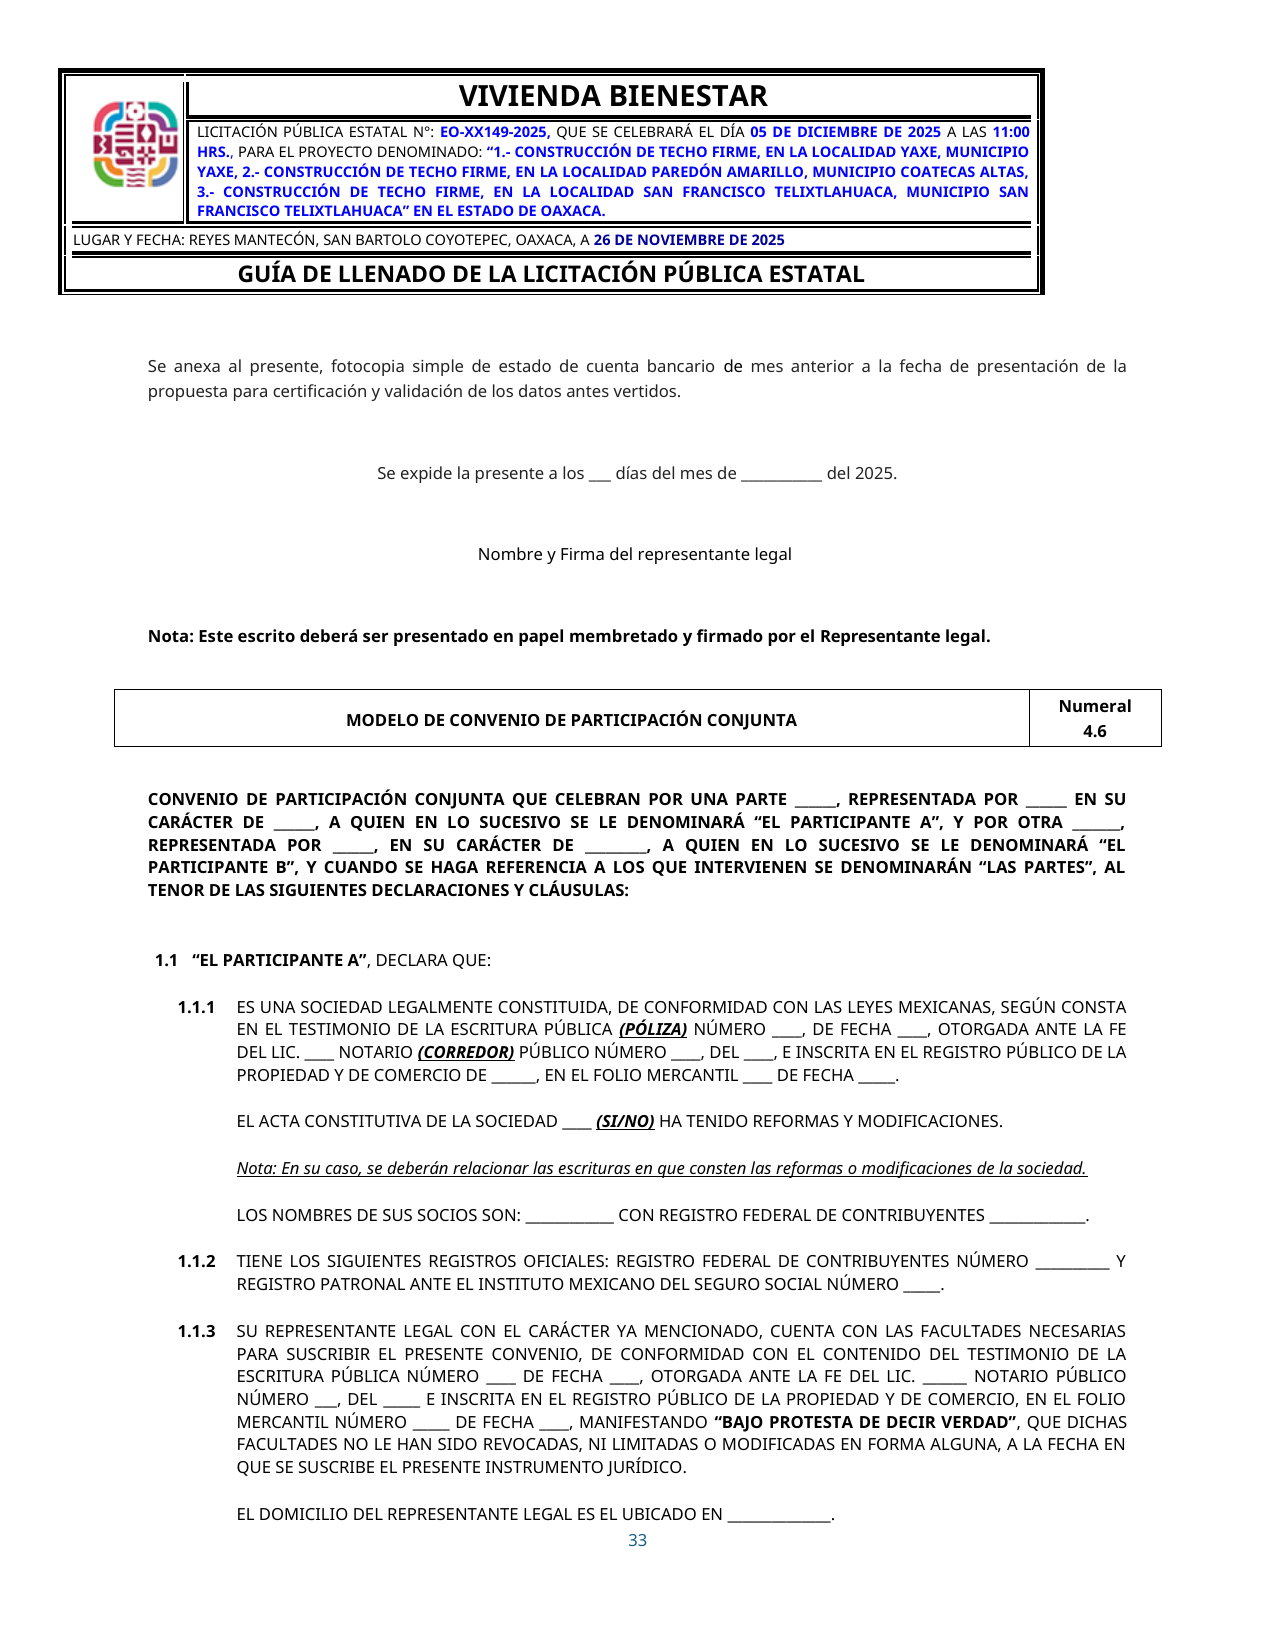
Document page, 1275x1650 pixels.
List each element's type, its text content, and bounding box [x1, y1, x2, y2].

text Se expide la presente a los ___ días del mes de ___________ del 2025. [148, 462, 1127, 484]
text 1.1.3 SU REPRESENTANTE LEGAL CON EL CARÁCTER YA MENCIONADO, CUENTA CON LAS FACULTADES NECESARIAS PARA SUSCRIBIR EL PRESENTE CONVENIO, DE CONFORMIDAD CON EL CONTENIDO DEL TESTIMONIO DE LA ESCRITURA PÚBLICA NÚMERO ____ DE FECHA ____, OTORGADA ANTE LA FE DEL LIC. ______ NOTARIO PÚBLICO NÚMERO ___, DEL _____ E INSCRITA EN EL REGISTRO PÚBLICO DE LA PROPIEDAD Y DE COMERCIO, EN EL FOLIO MERCANTIL NÚMERO _____ DE FECHA ____, MANIFESTANDO “BAJO PROTESTA DE DECIR VERDAD”, QUE DICHAS FACULTADES NO LE HAN SIDO REVOCADAS, NI LIMITADAS O MODIFICADAS EN FORMA ALGUNA, A LA FECHA EN QUE SE SUSCRIBE EL PRESENTE INSTRUMENTO JURÍDICO. [177, 1319, 1127, 1478]
text Se anexa al presente, fotocopia simple de estado de cuenta bancario de mes anterior a la fecha de presentación de la propuesta para certificación y validación de los datos antes vertidos. [148, 355, 1127, 402]
text CONVENIO DE PARTICIPACIÓN CONJUNTA QUE CELEBRAN POR UNA PARTE ______, REPRESENTADA POR ______ EN SU CARÁCTER DE ______, A QUIEN EN LO SUCESIVO SE LE DENOMINARÁ “EL PARTICIPANTE A”, Y POR OTRA _______, REPRESENTADA POR ______, EN SU CARÁCTER DE _________, A QUIEN EN LO SUCESIVO SE LE DENOMINARÁ “EL PARTICIPANTE B”, Y CUANDO SE HAGA REFERENCIA A LOS QUE INTERVIENEN SE DENOMINARÁN “LAS PARTES”, AL TENOR DE LAS SIGUIENTES DECLARACIONES Y CLÁUSULAS: [148, 788, 1127, 901]
text LOS NOMBRES DE SUS SOCIOS SON: ____________ CON REGISTRO FEDERAL DE CONTRIBUYENTES _____________. [236, 1203, 1127, 1226]
list “EL PARTICIPANTE A”, DECLARA QUE: [154, 949, 1127, 971]
text EL ACTA CONSTITUTIVA DE LA SOCIEDAD ____ (SI/NO) HA TENIDO REFORMAS Y MODIFICACIONES. [236, 1110, 1127, 1133]
text 1.1.2 TIENE LOS SIGUIENTES REGISTROS OFICIALES: REGISTRO FEDERAL DE CONTRIBUYENTES NÚMERO __________ Y REGISTRO PATRONAL ANTE EL INSTITUTO MEXICANO DEL SEGURO SOCIAL NÚMERO _____. [177, 1250, 1127, 1296]
picture [184, 93, 189, 193]
text Nota: Este escrito deberá ser presentado en papel membretado y firmado por el Representante legal. [148, 624, 1127, 647]
text Nota: En su caso, se deberán relacionar las escrituras en que consten las reformas o modificaciones de la sociedad. [236, 1157, 1127, 1179]
text Nombre y Firma del representante legal [148, 542, 1122, 565]
table_header Numeral 4.6 [1030, 690, 1161, 746]
text EL DOMICILIO DEL REPRESENTANTE LEGAL ES EL UBICADO EN ______________. [148, 1502, 1127, 1525]
table_header MODELO DE CONVENIO DE PARTICIPACIÓN CONJUNTA [115, 690, 1029, 746]
text 1.1.1 ES UNA SOCIEDAD LEGALMENTE CONSTITUIDA, DE CONFORMIDAD CON LAS LEYES MEXICANAS, SEGÚN CONSTA EN EL TESTIMONIO DE LA ESCRITURA PÚBLICA (PÓLIZA) NÚMERO ____, DE FECHA ____, OTORGADA ANTE LA FE DEL LIC. ____ NOTARIO (CORREDOR) PÚBLICO NÚMERO ____, DEL ____, E INSCRITA EN EL REGISTRO PÚBLICO DE LA PROPIEDAD Y DE COMERCIO DE ______, EN EL FOLIO MERCANTIL ____ DE FECHA _____. [177, 995, 1127, 1086]
picture [82, 93, 183, 193]
